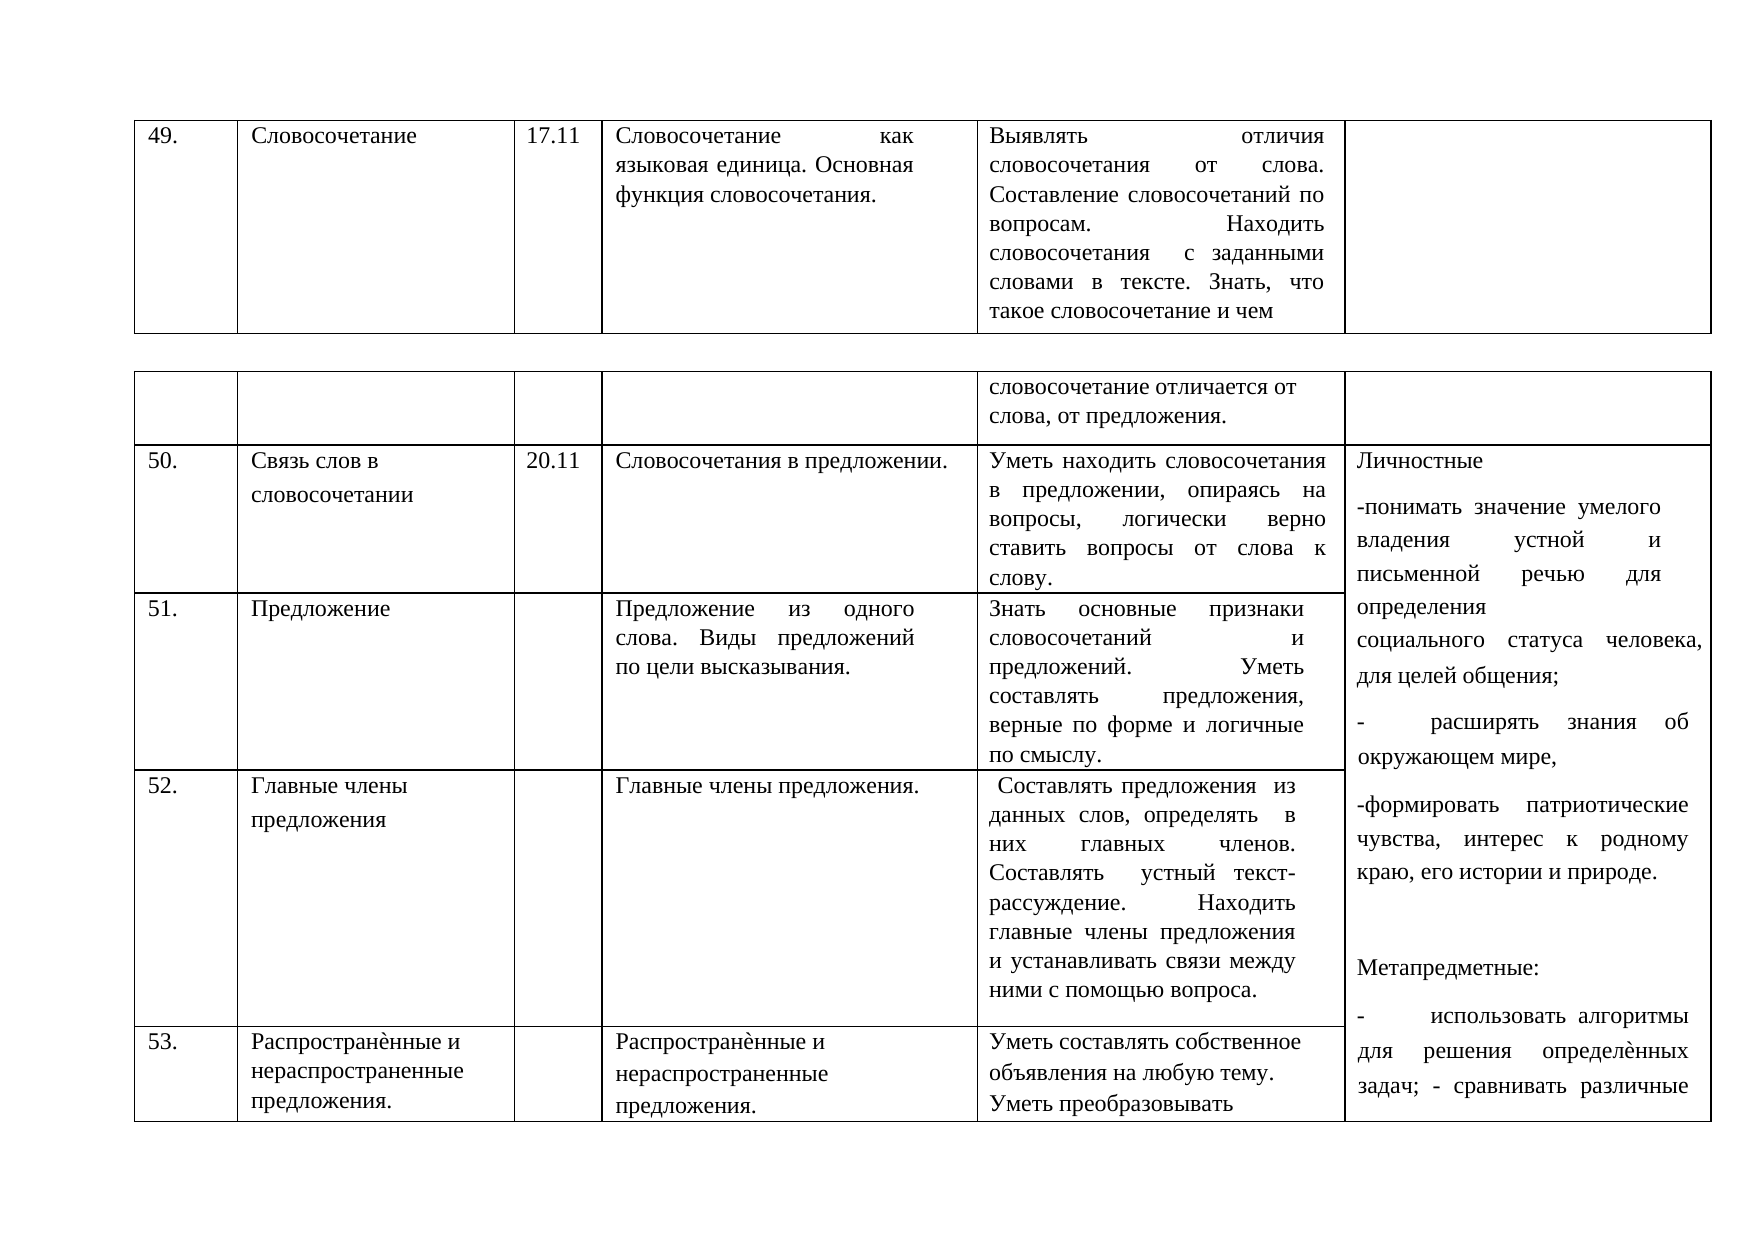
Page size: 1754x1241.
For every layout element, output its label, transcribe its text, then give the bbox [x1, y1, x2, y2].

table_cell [238, 1027, 514, 1121]
table_cell Составлять предложения из данных слов, определять в них главных членов. Составлять устный текст-рассуждение. Находить главные члены предложения и устанавливать связи между ними с помощью вопроса. [978, 771, 1344, 1026]
table_cell Словосочетания в предложении. [603, 446, 977, 592]
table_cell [978, 1027, 1344, 1121]
table_cell Главные члены предложения [238, 771, 514, 1026]
table_cell Словосочетание [238, 121, 514, 332]
table_header [238, 372, 514, 444]
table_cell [603, 1027, 977, 1121]
table_header [515, 372, 601, 444]
table_cell 52. [135, 771, 237, 1026]
table_cell Знать основные признаки словосочетаний и предложений. Уметь составлять предложения, верные по форме и логичные по смыслу. [978, 594, 1344, 769]
table_cell [515, 1027, 601, 1121]
table_cell [515, 771, 601, 1026]
table_cell Предложение из одного слова. Виды предложений по цели высказывания. [603, 594, 977, 769]
table_header [1346, 372, 1710, 444]
table_cell 50. [135, 446, 237, 592]
table_header [603, 372, 977, 444]
table_cell Личностные -понимать значение умелого владения устной и письменной речью для определения социального статуса человека, для целей общения; расширять знания об окружающем мире, -формировать патриотические чувства, интерес к родному краю, его истории и природе. Метапредметные: использовать алгоритмы для решения определѐнных задач; - сравнивать различные языковые единицы (слова по значению и по звучанию; слово, словосочетание, предложение по их главной функции); уметь пользоваться справочной лингвистической литературой; объективно оценивать свой уровень усвоения знаний; - уметь применять полученные [1346, 446, 1710, 1121]
table_cell Выявлять отличия словосочетания от слова. Составление словосочетаний по вопросам. Находить словосочетания с заданными словами в тексте. Знать, что такое словосочетание и чем [978, 121, 1344, 332]
table_header словосочетание отличается от слова, от предложения. [978, 372, 1344, 444]
table_cell 53. [135, 1027, 237, 1121]
table_cell 51. [135, 594, 237, 769]
table_cell Предложение [238, 594, 514, 769]
table_cell [515, 594, 601, 769]
table_cell Главные члены предложения. [603, 771, 977, 1026]
table_cell Уметь находить словосочетания в предложении, опираясь на вопросы, логически верно ставить вопросы от слова к слову. [978, 446, 1344, 592]
table_cell 17.11 [515, 121, 601, 332]
table_cell Связь слов в словосочетании [238, 446, 514, 592]
table_cell Словосочетание как языковая единица. Основная функция словосочетания. [603, 121, 977, 332]
table_cell 20.11 [515, 446, 601, 592]
table_header [135, 372, 237, 444]
table_cell 49. [135, 121, 237, 332]
